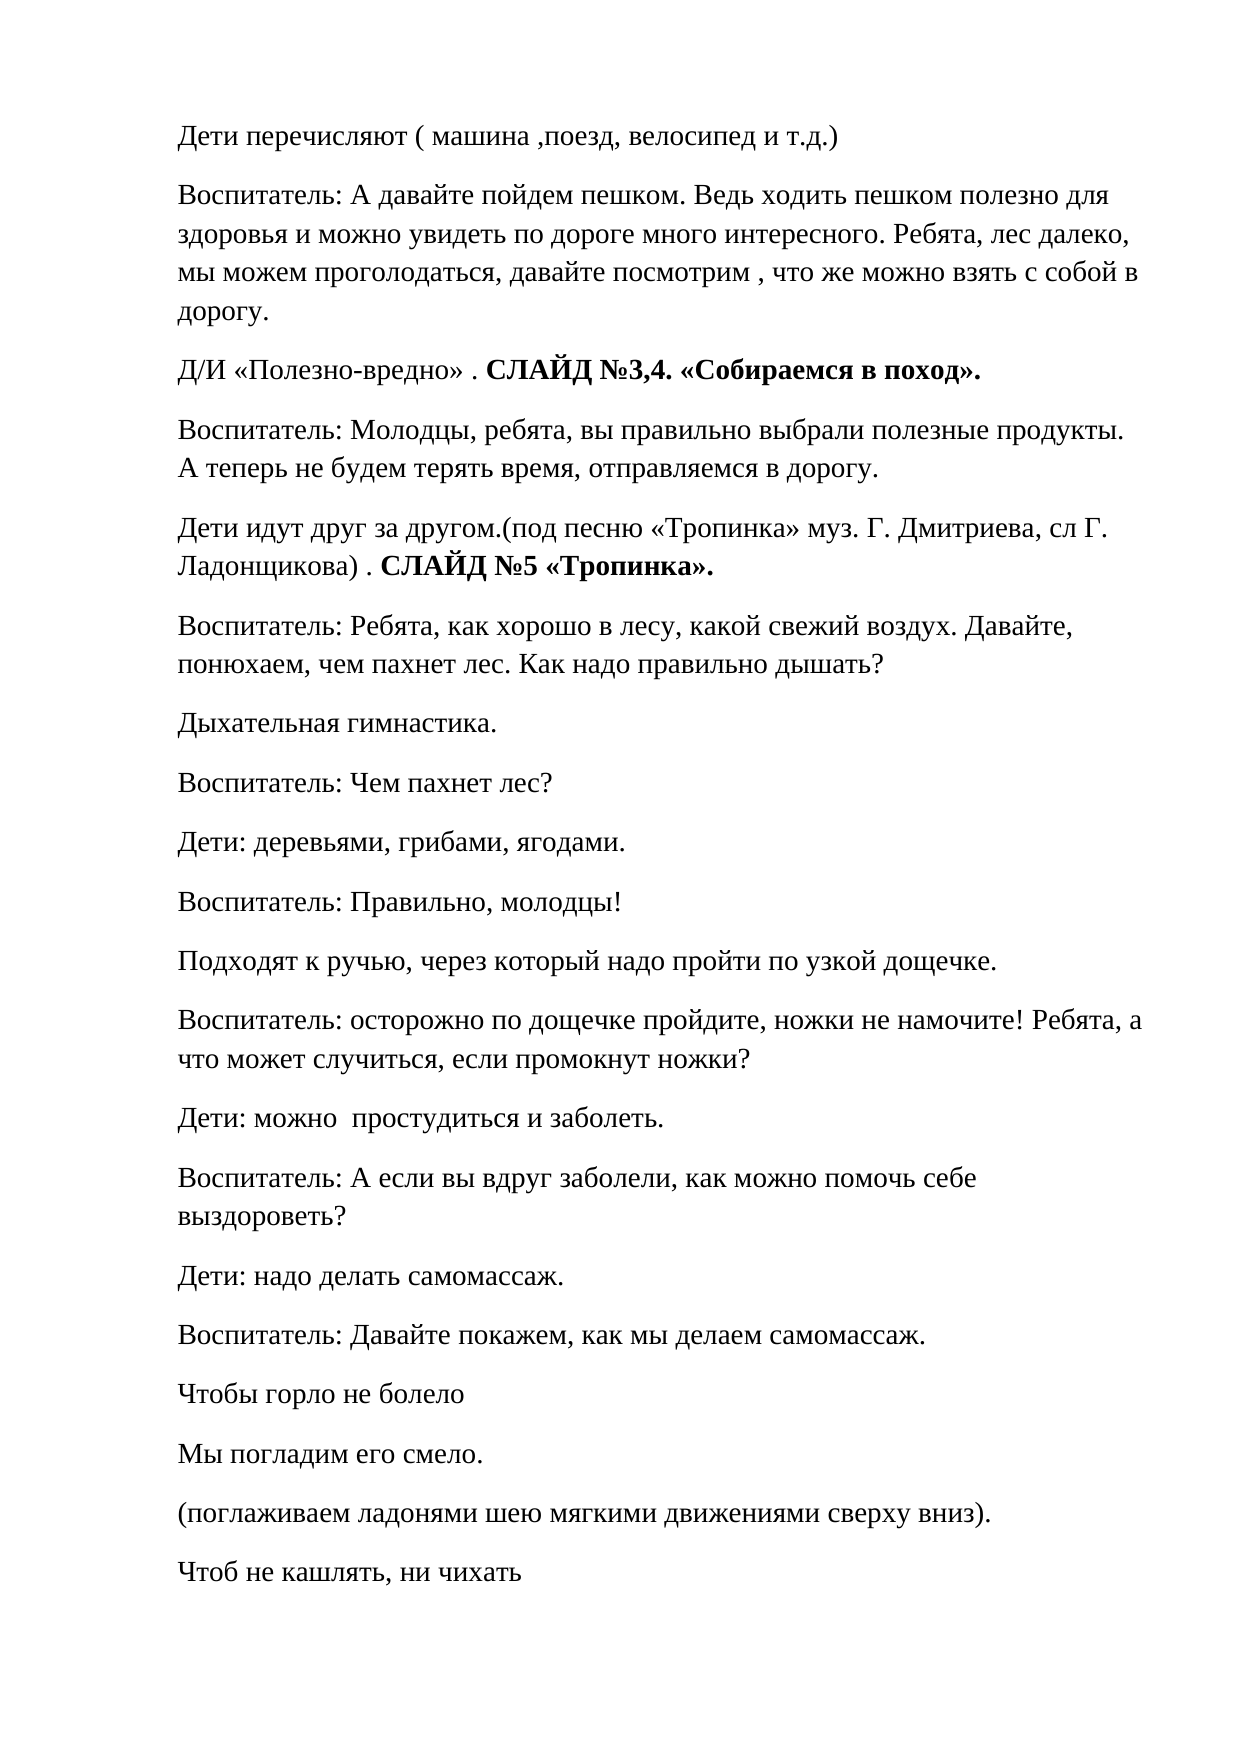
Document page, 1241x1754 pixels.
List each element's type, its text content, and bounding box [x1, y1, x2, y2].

text Дети: деревьями, грибами, ягодами. [177, 824, 1152, 858]
text Чтоб не кашлять, ни чихать [177, 1554, 1152, 1588]
text Воспитатель: А если вы вдруг заболели, как можно помочь себе выздороветь? [177, 1160, 1152, 1232]
text Воспитатель: Правильно, молодцы! [177, 884, 1152, 917]
text Мы погладим его смело. [177, 1436, 1152, 1469]
text Подходят к ручью, через который надо пройти по узкой дощечке. [177, 943, 1152, 977]
text (поглаживаем ладонями шею мягкими движениями сверху вниз). [177, 1495, 1152, 1529]
text Дети идут друг за другом.(под песню «Тропинка» муз. Г. Дмитриева, сл Г. Ладонщикова) . СЛАЙД №5 «Тропинка». [177, 510, 1152, 582]
text Дыхательная гимнастика. [177, 706, 1152, 739]
text Чтобы горло не болело [177, 1376, 1152, 1410]
text Д/И «Полезно-вредно» . СЛАЙД №3,4. «Собираемся в поход». [177, 352, 1152, 386]
text Воспитатель: Давайте покажем, как мы делаем самомассаж. [177, 1317, 1152, 1351]
text Воспитатель: осторожно по дощечке пройдите, ножки не намочите! Ребята, а что может случиться, если промокнут ножки? [177, 1002, 1152, 1074]
text Дети: можно простудиться и заболеть. [177, 1100, 1152, 1134]
text Дети: надо делать самомассаж. [177, 1258, 1152, 1291]
text Воспитатель: Чем пахнет лес? [177, 765, 1152, 798]
text Воспитатель: А давайте пойдем пешком. Ведь ходить пешком полезно для здоровья и можно увидеть по дороге много интересного. Ребята, лес далеко, мы можем проголодаться, давайте посмотрим , что же можно взять с собой в дорогу. [177, 177, 1152, 327]
text Воспитатель: Молодцы, ребята, вы правильно выбрали полезные продукты. А теперь не будем терять время, отправляемся в дорогу. [177, 412, 1152, 484]
text Дети перечисляют ( машина ,поезд, велосипед и т.д.) [177, 118, 1152, 152]
text Воспитатель: Ребята, как хорошо в лесу, какой свежий воздух. Давайте, понюхаем, чем пахнет лес. Как надо правильно дышать? [177, 608, 1152, 680]
